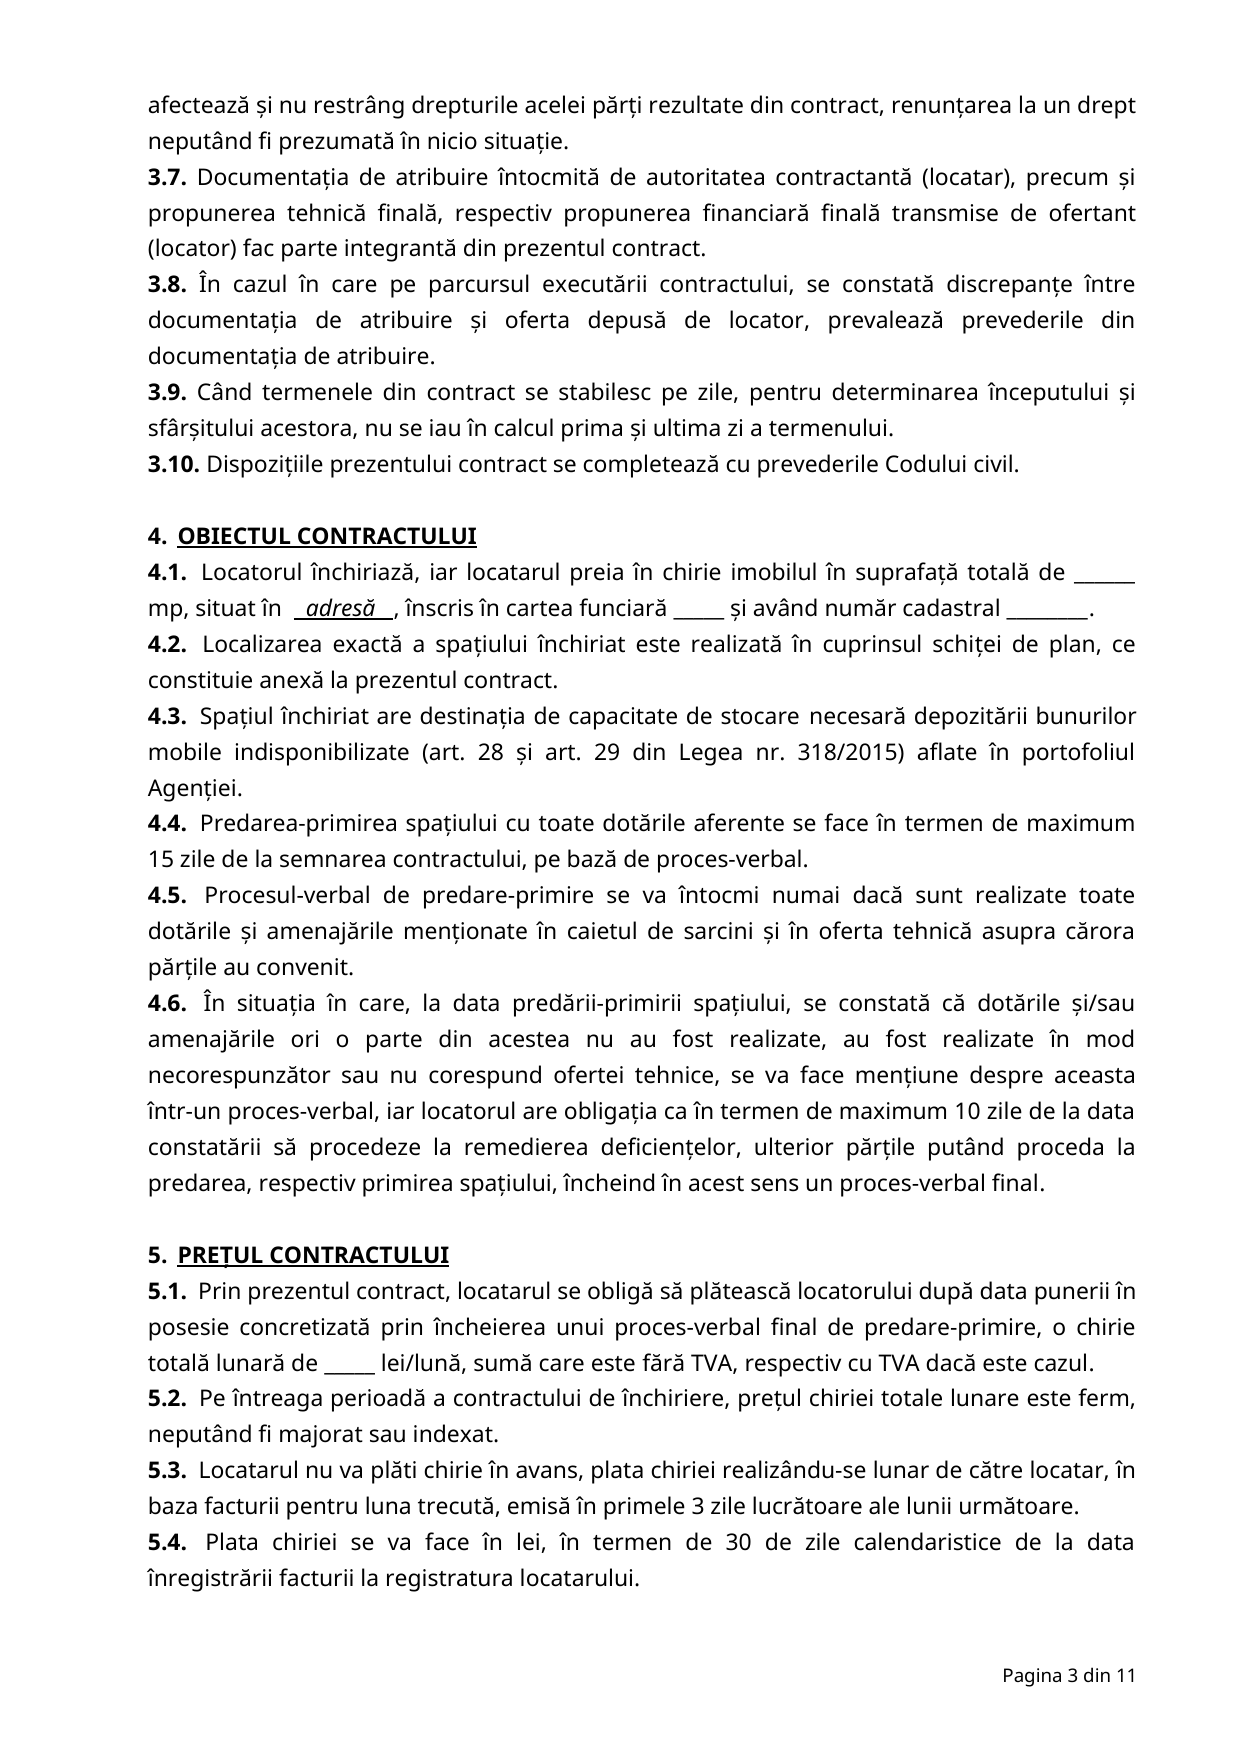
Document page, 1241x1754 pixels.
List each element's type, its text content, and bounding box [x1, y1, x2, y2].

list Procesul-verbal de predare-primire se va întocmi numai dacă sunt realizate toate dotările și amenajările menționate în caietul de sarcini și în oferta tehnică asupra cărora părțile au convenit. [148, 879, 1137, 982]
list OBIECTUL CONTRACTULUI [148, 520, 1137, 551]
list În situația în care, la data predării-primirii spațiului, se constată că dotările și/sau amenajările ori o parte din acestea nu au fost realizate, au fost realizate în mod necorespunzător sau nu corespund ofertei tehnice, se va face mențiune despre aceasta într-un proces-verbal, iar locatorul are obligația ca în termen de maximum 10 zile de la data constatării să procedeze la remedierea deficiențelor, ulterior părțile putând proceda la predarea, respectiv primirea spațiului, încheind în acest sens un proces-verbal final. [148, 987, 1137, 1198]
list Locatarul nu va plăti chirie în avans, plata chiriei realizându-se lunar de către locatar, în baza facturii pentru luna trecută, emisă în primele 3 zile lucrătoare ale lunii următoare. [148, 1454, 1137, 1521]
list Predarea-primirea spațiului cu toate dotările aferente se face în termen de maximum 15 zile de la semnarea contractului, pe bază de proces-verbal. [148, 807, 1137, 874]
list Pe întreaga perioadă a contractului de închiriere, prețul chiriei totale lunare este ferm, neputând fi majorat sau indexat. [148, 1382, 1137, 1449]
list Spațiul închiriat are destinația de capacitate de stocare necesară depozitării bunurilor mobile indisponibilizate (art. 28 și art. 29 din Legea nr. 318/2015) aflate în portofoliul Agenției. [148, 699, 1137, 803]
list Plata chiriei se va face în lei, în termen de 30 de zile calendaristice de la data înregistrării facturii la registratura locatarului. [148, 1526, 1137, 1593]
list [148, 89, 1137, 156]
list Prin prezentul contract, locatarul se obligă să plătească locatorului după data punerii în posesie concretizată prin încheierea unui proces-verbal final de predare-primire, o chirie totală lunară de _____ lei/lună, sumă care este fără TVA, respectiv cu TVA dacă este cazul. [148, 1274, 1137, 1378]
list 3.10. Dispozițiile prezentului contract se completează cu prevederile Codului civil. [148, 448, 1137, 479]
list Localizarea exactă a spaţiului închiriat este realizată în cuprinsul schiţei de plan, ce constituie anexă la prezentul contract. [148, 628, 1137, 695]
list 3.7. Documentația de atribuire întocmită de autoritatea contractantă (locatar), precum și propunerea tehnică finală, respectiv propunerea financiară finală transmise de ofertant (locator) fac parte integrantă din prezentul contract. [148, 161, 1137, 264]
list 3.9. Când termenele din contract se stabilesc pe zile, pentru determinarea începutului și sfârșitului acestora, nu se iau în calcul prima și ultima zi a termenului. [148, 376, 1137, 443]
list PREȚUL CONTRACTULUI [148, 1239, 1137, 1270]
list 3.8. În cazul în care pe parcursul executării contractului, se constată discrepanțe între documentația de atribuire și oferta depusă de locator, prevalează prevederile din documentația de atribuire. [148, 268, 1137, 371]
list Locatorul închiriază, iar locatarul preia în chirie imobilul în suprafață totală de ______ mp, situat în adresă , înscris în cartea funciară _____ și având număr cadastral ________. [148, 556, 1137, 623]
